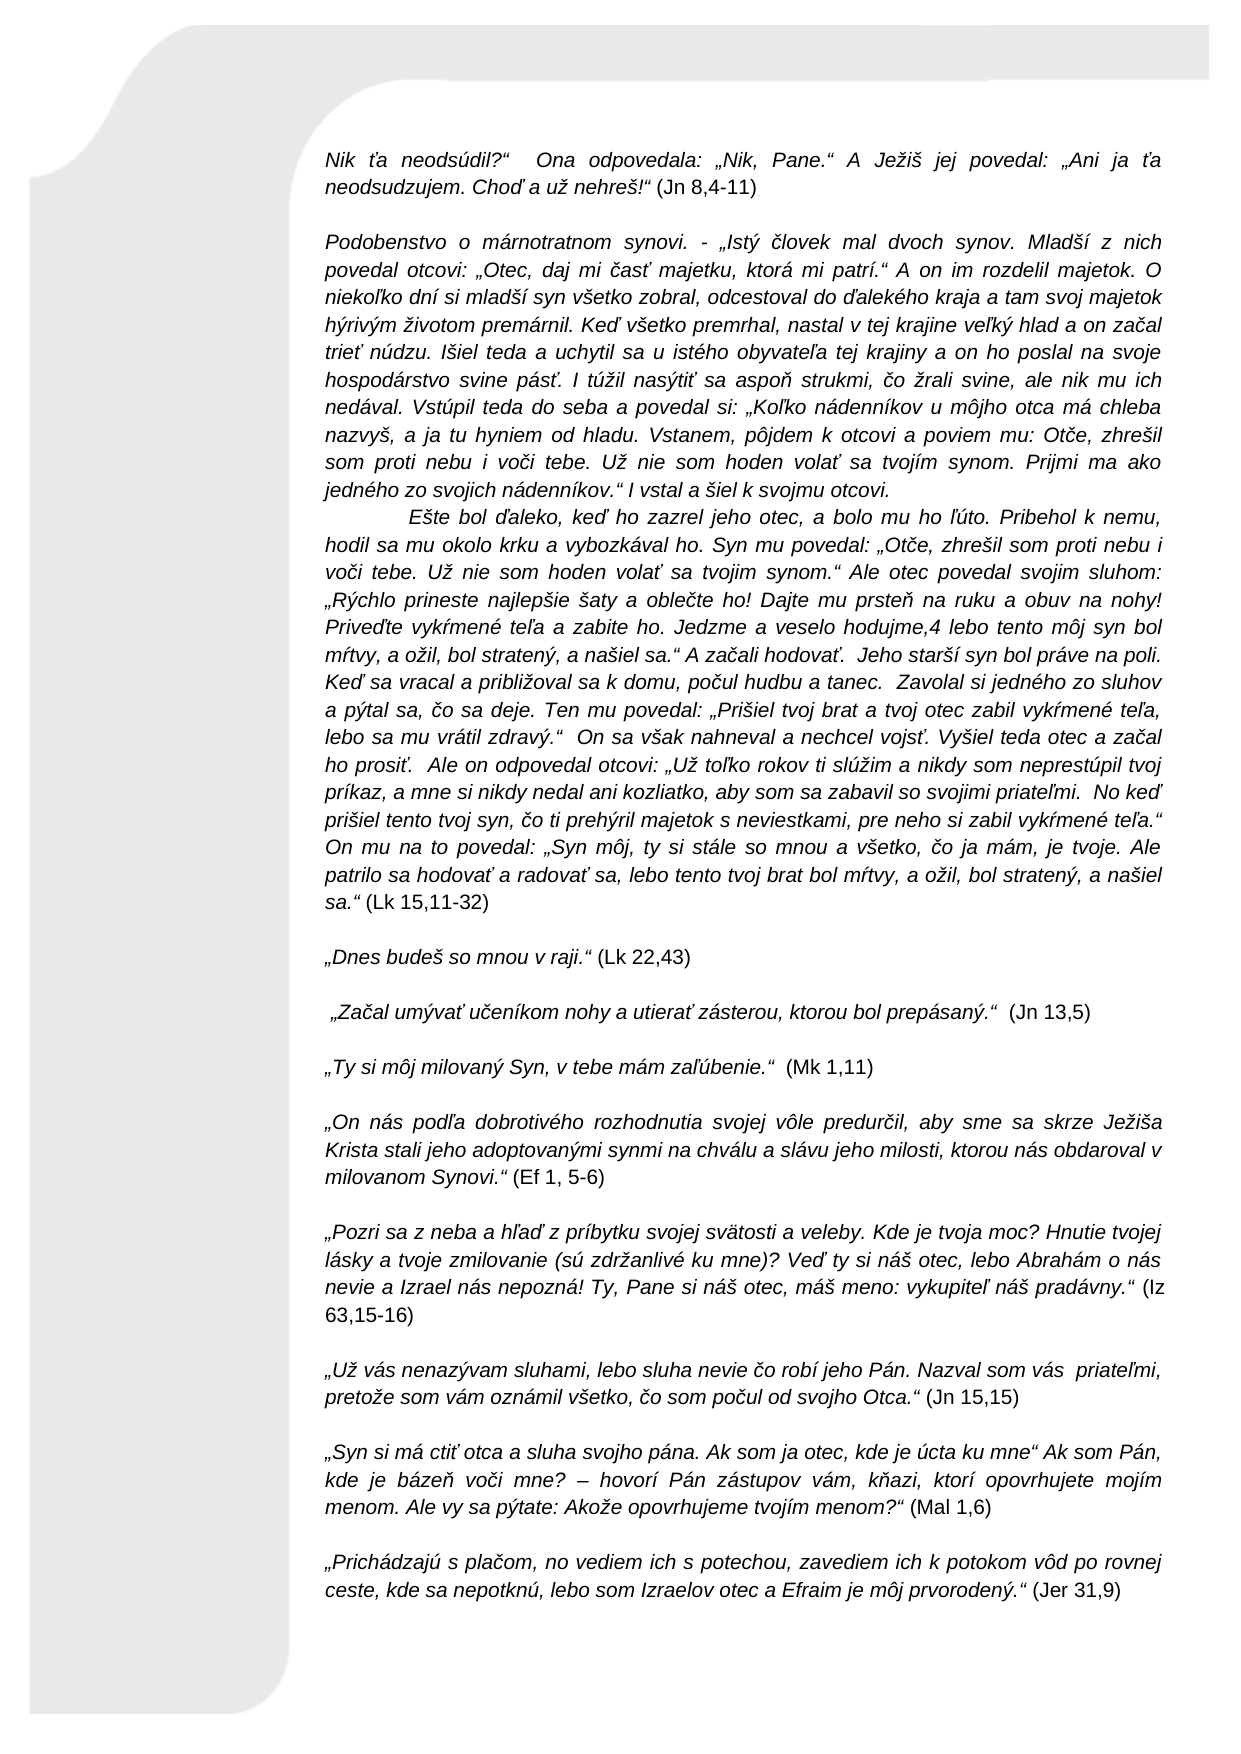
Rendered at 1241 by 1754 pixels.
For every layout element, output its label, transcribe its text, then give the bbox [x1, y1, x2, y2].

text „Dnes budeš so mnou v raji.“ (Lk 22,43) [325, 945, 1165, 969]
text „Syn si má ctiť otca a sluha svojho pána. Ak som ja otec, kde je úcta ku mne“ Ak som Pán, kde je bázeň voči mne? – hovorí Pán zástupov vám, kňazi, ktorí opovrhujete mojím menom. Ale vy sa pýtate: Akože opovrhujeme tvojím menom?“ (Mal 1,6) [325, 1440, 1165, 1519]
text „Začal umývať učeníkom nohy a utierať zásterou, ktorou bol prepásaný.“ (Jn 13,5) [325, 1000, 1165, 1024]
text „Pozri sa z neba a hľaď z príbytku svojej svätosti a veleby. Kde je tvoja moc? Hnutie tvojej lásky a tvoje zmilovanie (sú zdržanlivé ku mne)? Veď ty si náš otec, lebo Abrahám o nás nevie a Izrael nás nepozná! Ty, Pane si náš otec, máš meno: vykupiteľ náš pradávny.“ (Iz 63,15-16) [325, 1220, 1165, 1327]
text „Prichádzajú s plačom, no vediem ich s potechou, zavediem ich k potokom vôd po rovnej ceste, kde sa nepotknú, lebo som Izraelov otec a Efraim je môj prvorodený.“ (Jer 31,9) [325, 1550, 1165, 1602]
text „Už vás nenazývam sluhami, lebo sluha nevie čo robí jeho Pán. Nazval som vás priateľmi, pretože som vám oznámil všetko, čo som počul od svojho Otca.“ (Jn 15,15) [325, 1358, 1165, 1409]
picture [29, 25, 1210, 1714]
text „On nás podľa dobrotivého rozhodnutia svojej vôle predurčil, aby sme sa skrze Ježiša Krista stali jeho adoptovanými synmi na chválu a slávu jeho milosti, ktorou nás obdaroval v milovanom Synovi.“ (Ef 1, 5-6) [325, 1110, 1165, 1189]
text Ešte bol ďaleko, keď ho zazrel jeho otec, a bolo mu ho ľúto. Pribehol k nemu, hodil sa mu okolo krku a vybozkával ho. Syn mu povedal: „Otče, zhrešil som proti nebu i voči tebe. Už nie som hoden volať sa tvojim synom.“ Ale otec povedal svojim sluhom: „Rýchlo prineste najlepšie šaty a oblečte ho! Dajte mu prsteň na ruku a obuv na nohy! Priveďte vykŕmené teľa a zabite ho. Jedzme a veselo hodujme,4 lebo tento môj syn bol mŕtvy, a ožil, bol stratený, a našiel sa.“ A začali hodovať. Jeho starší syn bol práve na poli. Keď sa vracal a približoval sa k domu, počul hudbu a tanec. Zavolal si jedného zo sluhov a pýtal sa, čo sa deje. Ten mu povedal: „Prišiel tvoj brat a tvoj otec zabil vykŕmené teľa, lebo sa mu vrátil zdravý.“ On sa však nahneval a nechcel vojsť. Vyšiel teda otec a začal ho prosiť. Ale on odpovedal otcovi: „Už toľko rokov ti slúžim a nikdy som neprestúpil tvoj príkaz, a mne si nikdy nedal ani kozliatko, aby som sa zabavil so svojimi priateľmi. No keď prišiel tento tvoj syn, čo ti prehýril majetok s neviestkami, pre neho si zabil vykŕmené teľa.“ On mu na to povedal: „Syn môj, ty si stále so mnou a všetko, čo ja mám, je tvoje. Ale patrilo sa hodovať a radovať sa, lebo tento tvoj brat bol mŕtvy, a ožil, bol stratený, a našiel sa.“ (Lk 15,11-32) [325, 505, 1165, 914]
text Podobenstvo o márnotratnom synovi. - „Istý človek mal dvoch synov. Mladší z nich povedal otcovi: „Otec, daj mi časť majetku, ktorá mi patrí.“ A on im rozdelil majetok. O niekoľko dní si mladší syn všetko zobral, odcestoval do ďalekého kraja a tam svoj majetok hýrivým životom premárnil. Keď všetko premrhal, nastal v tej krajine veľký hlad a on začal trieť núdzu. Išiel teda a uchytil sa u istého obyvateľa tej krajiny a on ho poslal na svoje hospodárstvo svine pásť. I túžil nasýtiť sa aspoň strukmi, čo žrali svine, ale nik mu ich nedával. Vstúpil teda do seba a povedal si: „Koľko nádenníkov u môjho otca má chleba nazvyš, a ja tu hyniem od hladu. Vstanem, pôjdem k otcovi a poviem mu: Otče, zhrešil som proti nebu i voči tebe. Už nie som hoden volať sa tvojím synom. Prijmi ma ako jedného zo svojich nádenníkov.“ I vstal a šiel k svojmu otcovi. [325, 230, 1165, 502]
text „Ty si môj milovaný Syn, v tebe mám zaľúbenie.“ (Mk 1,11) [325, 1055, 1165, 1079]
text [325, 148, 1165, 199]
